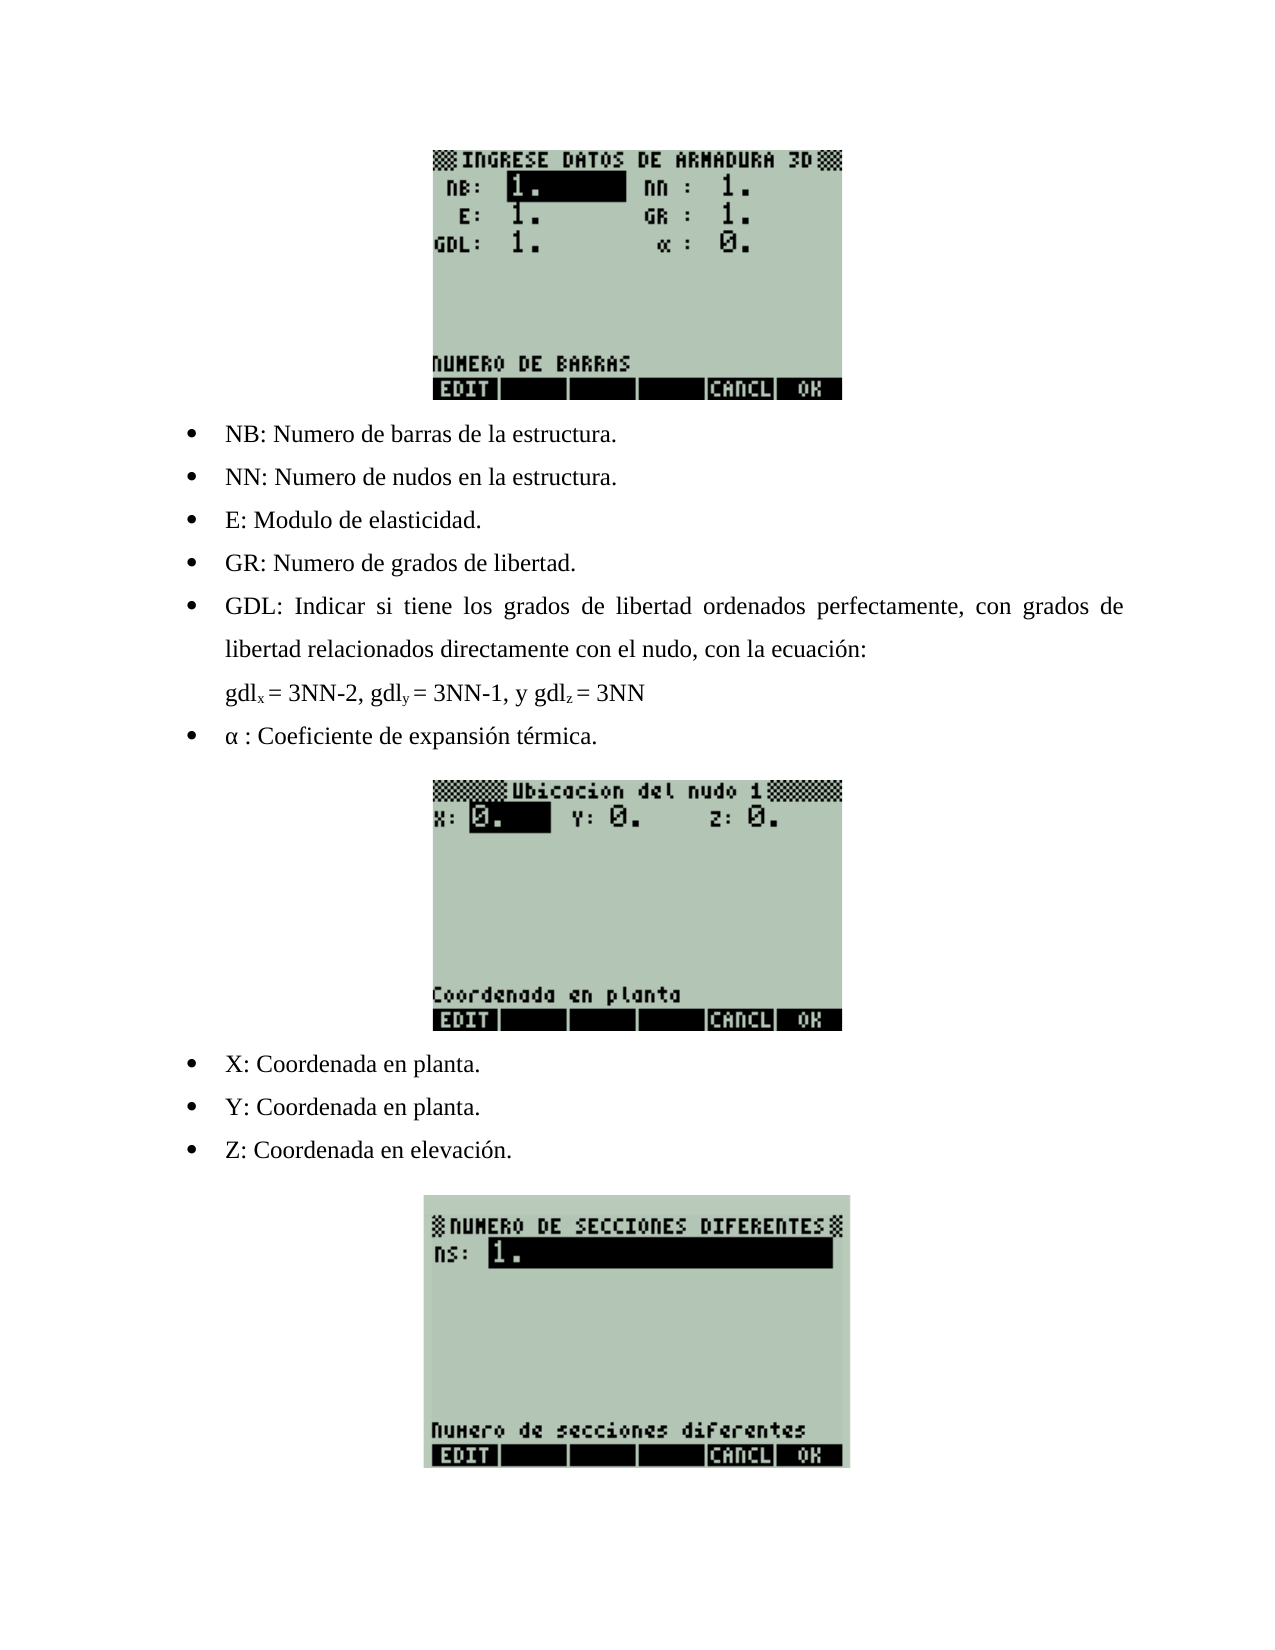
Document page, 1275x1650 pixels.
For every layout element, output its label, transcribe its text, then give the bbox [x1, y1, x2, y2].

list Z: Coordenada en elevación. [187, 1136, 1125, 1164]
list α : Coeficiente de expansión térmica. [187, 721, 1125, 749]
list Y: Coordenada en planta. [187, 1092, 1125, 1121]
list gdlx = 3NN-2, gdly = 3NN-1, y gdlz = 3NN [225, 678, 1125, 706]
picture [432, 150, 843, 400]
list GDL: Indicar si tiene los grados de libertad ordenados perfectamente, con grados de libertad relacionados directamente con el nudo, con la ecuación: [187, 591, 1125, 663]
picture [432, 780, 843, 1031]
list NB: Numero de barras de la estructura. [187, 419, 1125, 448]
list GR: Numero de grados de libertad. [187, 548, 1125, 577]
picture [423, 1195, 852, 1468]
list X: Coordenada en planta. [187, 1049, 1125, 1078]
list E: Modulo de elasticidad. [187, 505, 1125, 534]
list NN: Numero de nudos en la estructura. [187, 462, 1125, 491]
